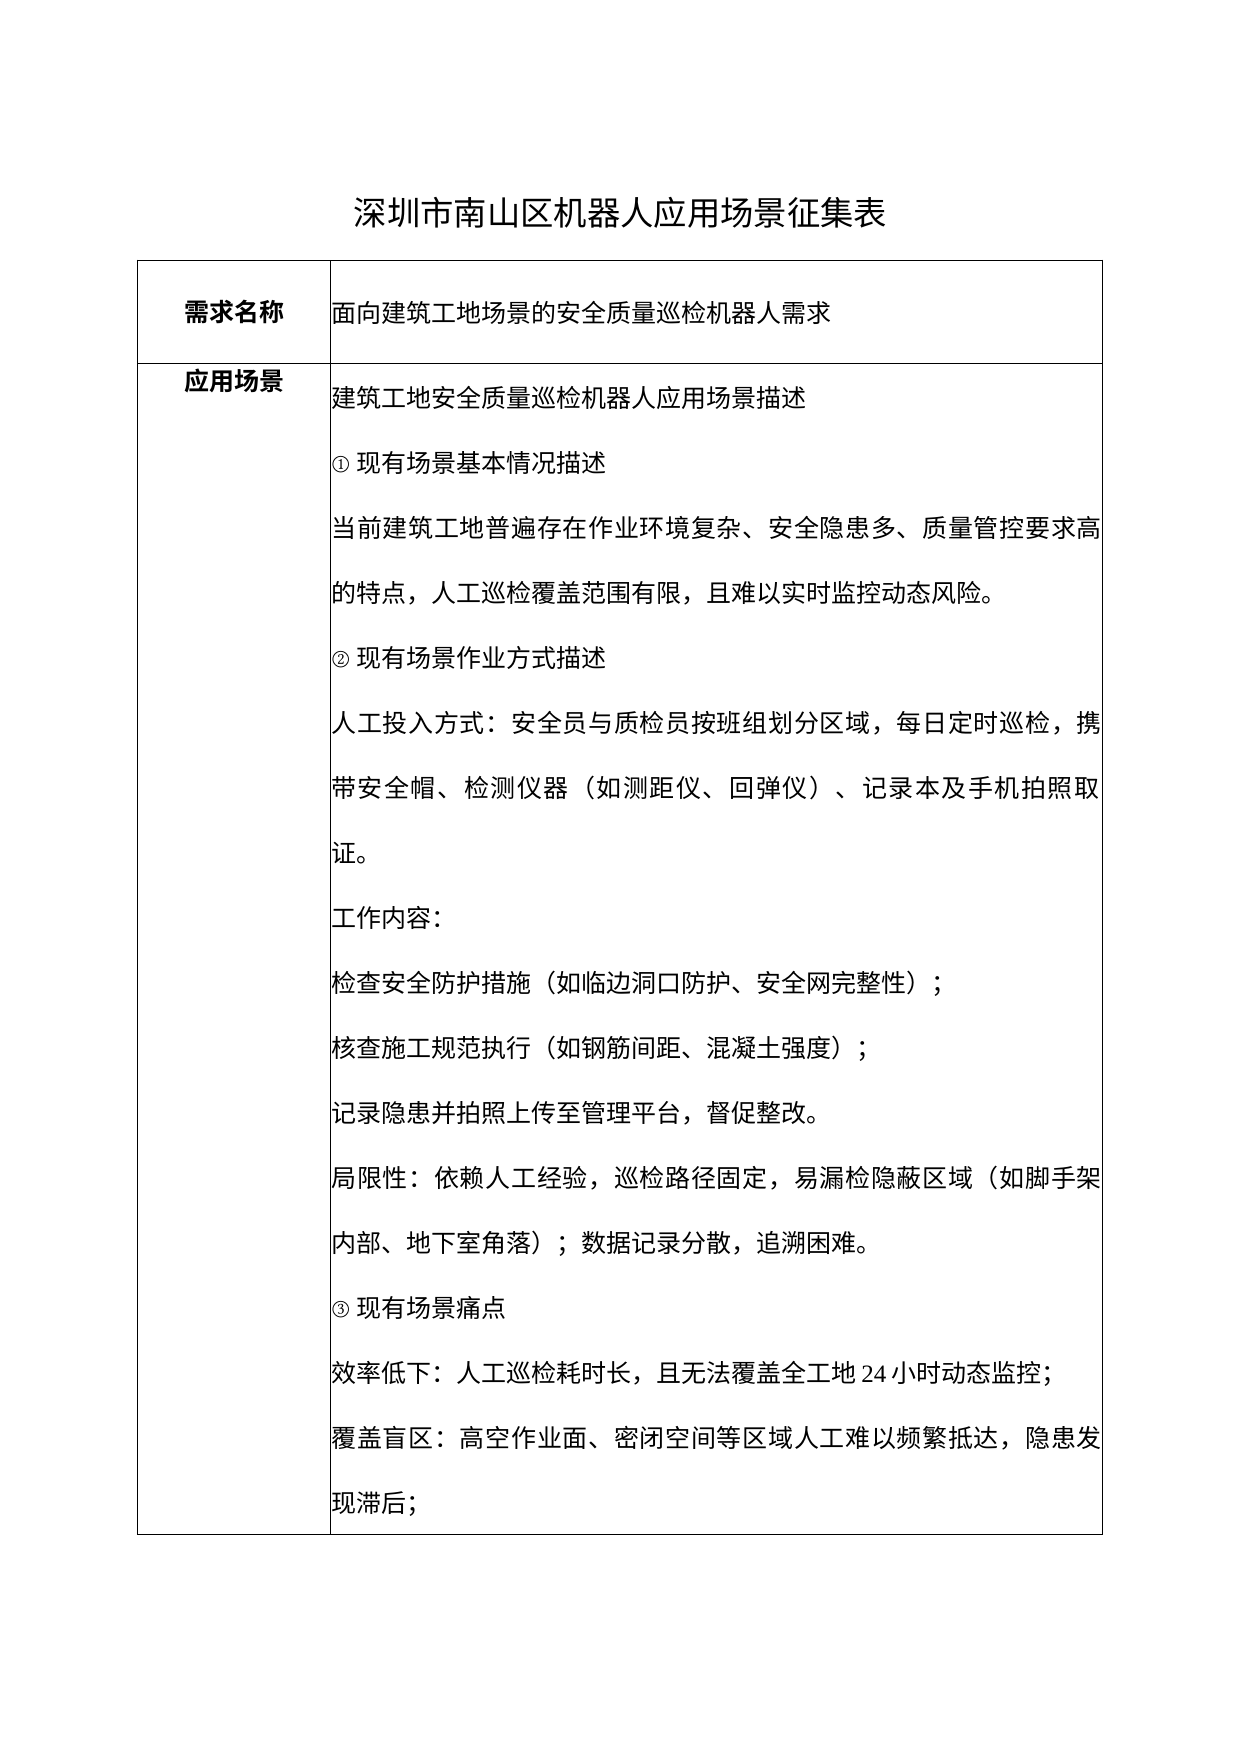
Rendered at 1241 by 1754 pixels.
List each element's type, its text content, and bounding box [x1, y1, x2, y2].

text 深圳市南山区机器人应用场景征集表 [187, 178, 1053, 243]
table_cell 应用场景 [138, 364, 330, 1534]
table_header 面向建筑工地场景的安全质量巡检机器人需求 [331, 261, 1102, 363]
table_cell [331, 364, 1102, 1534]
table_header 需求名称 [138, 261, 330, 363]
